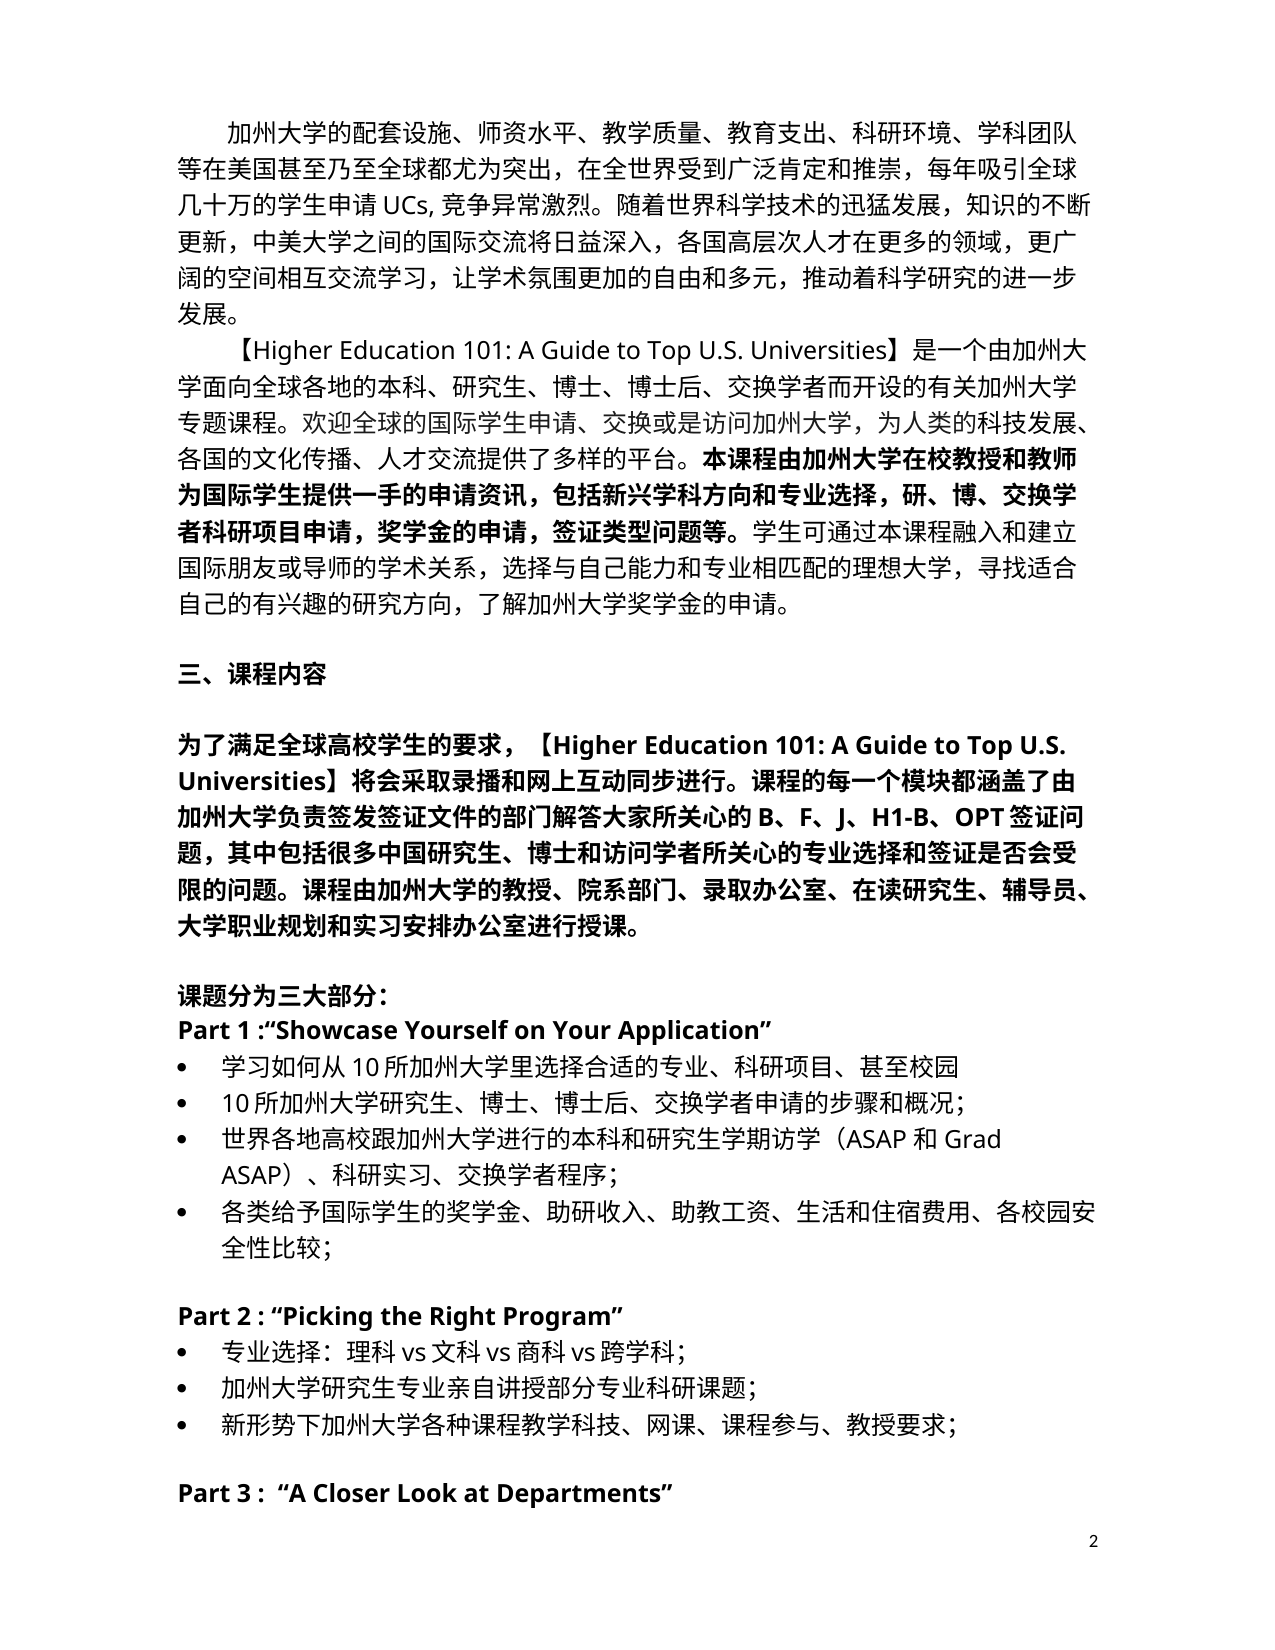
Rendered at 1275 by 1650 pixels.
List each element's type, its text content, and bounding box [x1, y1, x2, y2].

list 学习如何从10所加州大学里选择合适的专业、科研项目、甚至校园 [177, 1047, 1098, 1083]
text 为了满足全球高校学生的要求，【Higher Education 101: A Guide to Top U.S. Universities】将会采取录播和网上互动同步进行。课程的每一个模块都涵盖了由加州大学负责签发签证文件的部门解答大家所关心的B、F、J、H1-B、OPT签证问题，其中包括很多中国研究生、博士和访问学者所关心的专业选择和签证是否会受限的问题。课程由加州大学的教授、院系部门、录取办公室、在读研究生、辅导员、大学职业规划和实习安排办公室进行授课。 [177, 725, 1098, 943]
text Part 1 :“Showcase Yourself on Your Application” [177, 1013, 1098, 1047]
text Part 2 : “Picking the Right Program” [177, 1298, 1098, 1333]
list 各类给予国际学生的奖学金、助研收入、助教工资、生活和住宿费用、各校园安全性比较； [177, 1192, 1098, 1264]
text Part 3 : “A Closer Look at Departments” [177, 1475, 1098, 1509]
list 专业选择：理科 vs文科vs商科vs跨学科； [177, 1333, 1098, 1369]
text 课题分为三大部分： [177, 977, 1098, 1013]
text 三、课程内容 [177, 621, 1098, 691]
text 【Higher Education 101: A Guide to Top U.S. Universities】是一个由加州大学面向全球各地的本科、研究生、博士、博士后、交换学者而开设的有关加州大学专题课程。欢迎全球的国际学生申请、交换或是访问加州大学，为人类的科技发展、各国的文化传播、人才交流提供了多样的平台。本课程由加州大学在校教授和教师为国际学生提供一手的申请资讯，包括新兴学科方向和专业选择，研、博、交换学者科研项目申请，奖学金的申请，签证类型问题等。学生可通过本课程融入和建立国际朋友或导师的学术关系，选择与自己能力和专业相匹配的理想大学，寻找适合自己的有兴趣的研究方向，了解加州大学奖学金的申请。 [177, 331, 1098, 621]
list 10所加州大学研究生、博士、博士后、交换学者申请的步骤和概况； [177, 1083, 1098, 1119]
list 新形势下加州大学各种课程教学科技、网课、课程参与、教授要求； [177, 1405, 1098, 1441]
list 加州大学研究生专业亲自讲授部分专业科研课题； [177, 1369, 1098, 1405]
text 加州大学的配套设施、师资水平、教学质量、教育支出、科研环境、学科团队等在美国甚至乃至全球都尤为突出，在全世界受到广泛肯定和推崇，每年吸引全球几十万的学生申请UCs, 竞争异常激烈。随着世界科学技术的迅猛发展，知识的不断更新，中美大学之间的国际交流将日益深入，各国高层次人才在更多的领域，更广阔的空间相互交流学习，让学术氛围更加的自由和多元，推动着科学研究的进一步发展。 [177, 113, 1098, 331]
list 世界各地高校跟加州大学进行的本科和研究生学期访学（ASAP 和 Grad ASAP）、科研实习、交换学者程序； [177, 1119, 1098, 1192]
